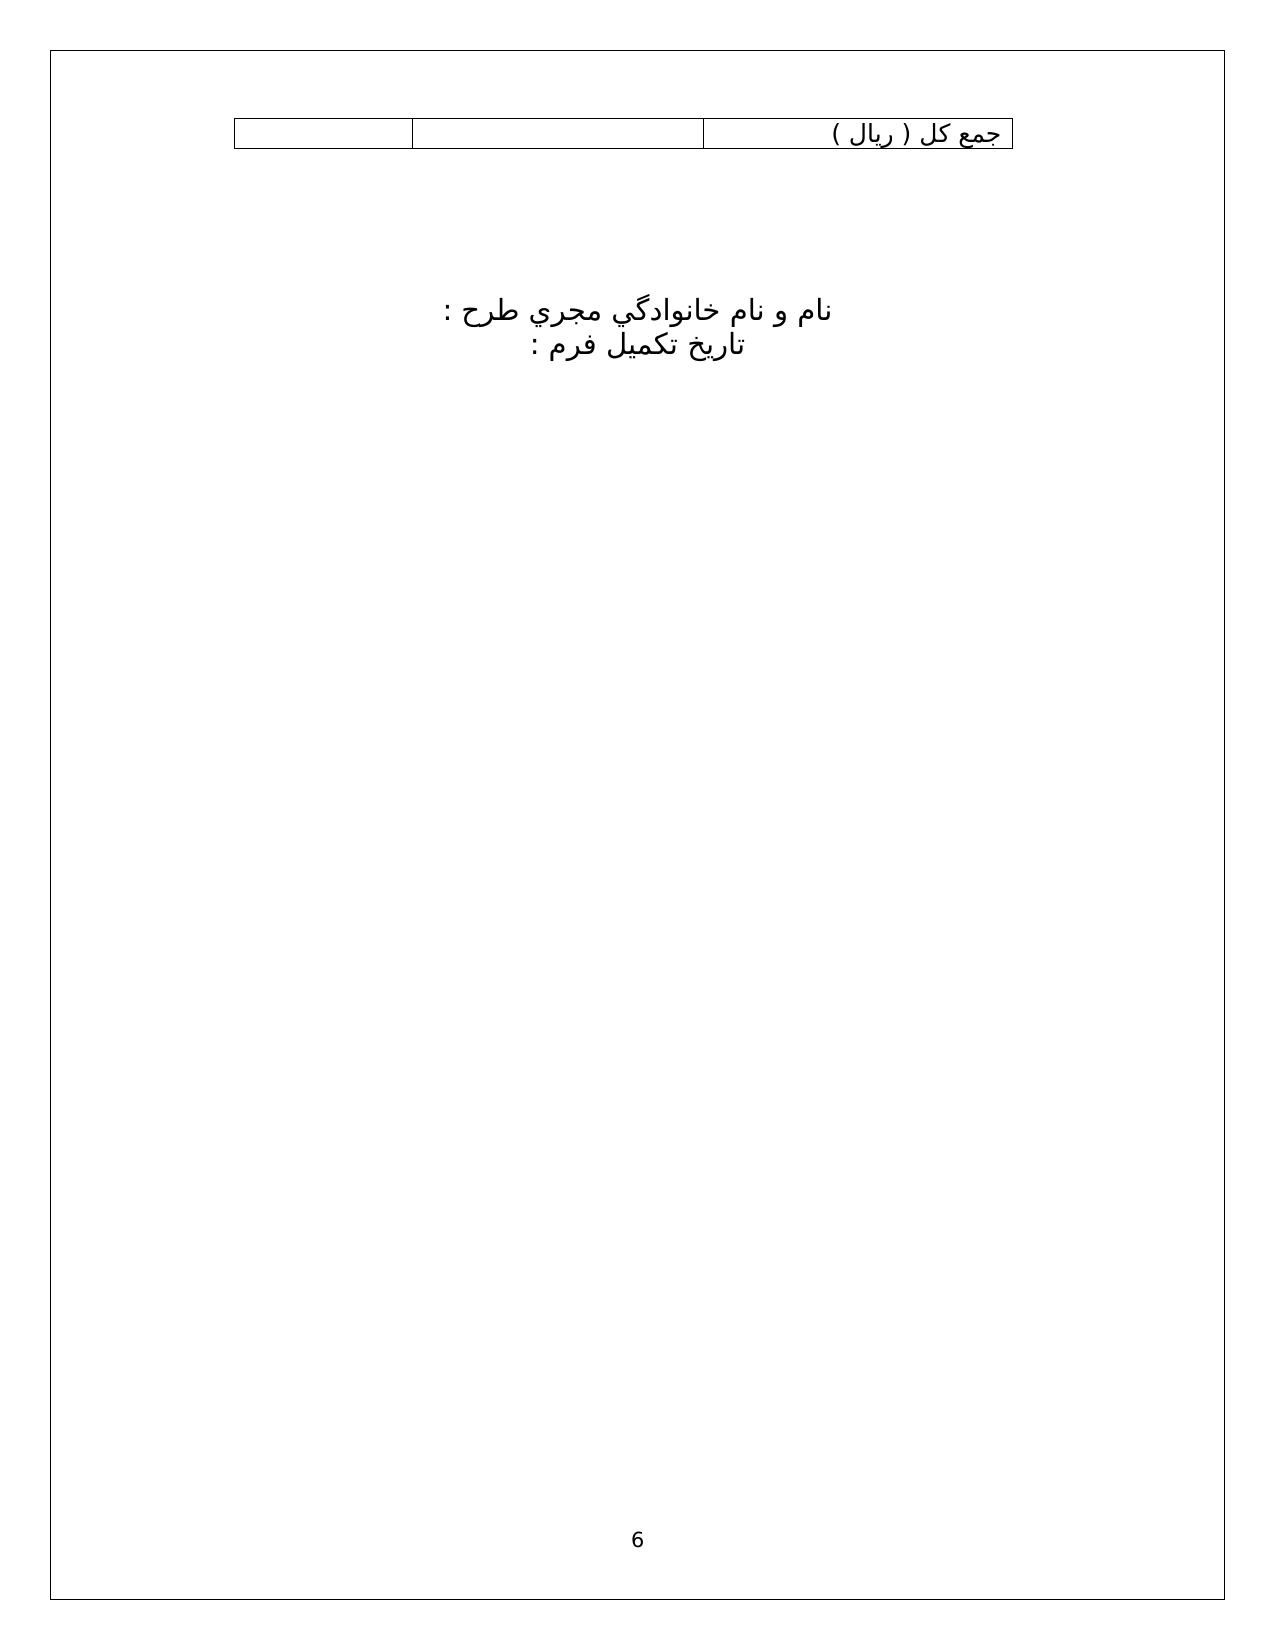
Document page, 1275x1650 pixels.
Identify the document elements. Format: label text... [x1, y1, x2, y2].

table_cell [235, 119, 412, 148]
text نام و نام خانوادگي مجري طرح : [118, 293, 1157, 327]
table_cell [413, 119, 703, 148]
text تاريخ تكميل فرم : [118, 327, 1157, 361]
table_cell جمع كل ( ريال )‌ [704, 119, 1012, 148]
